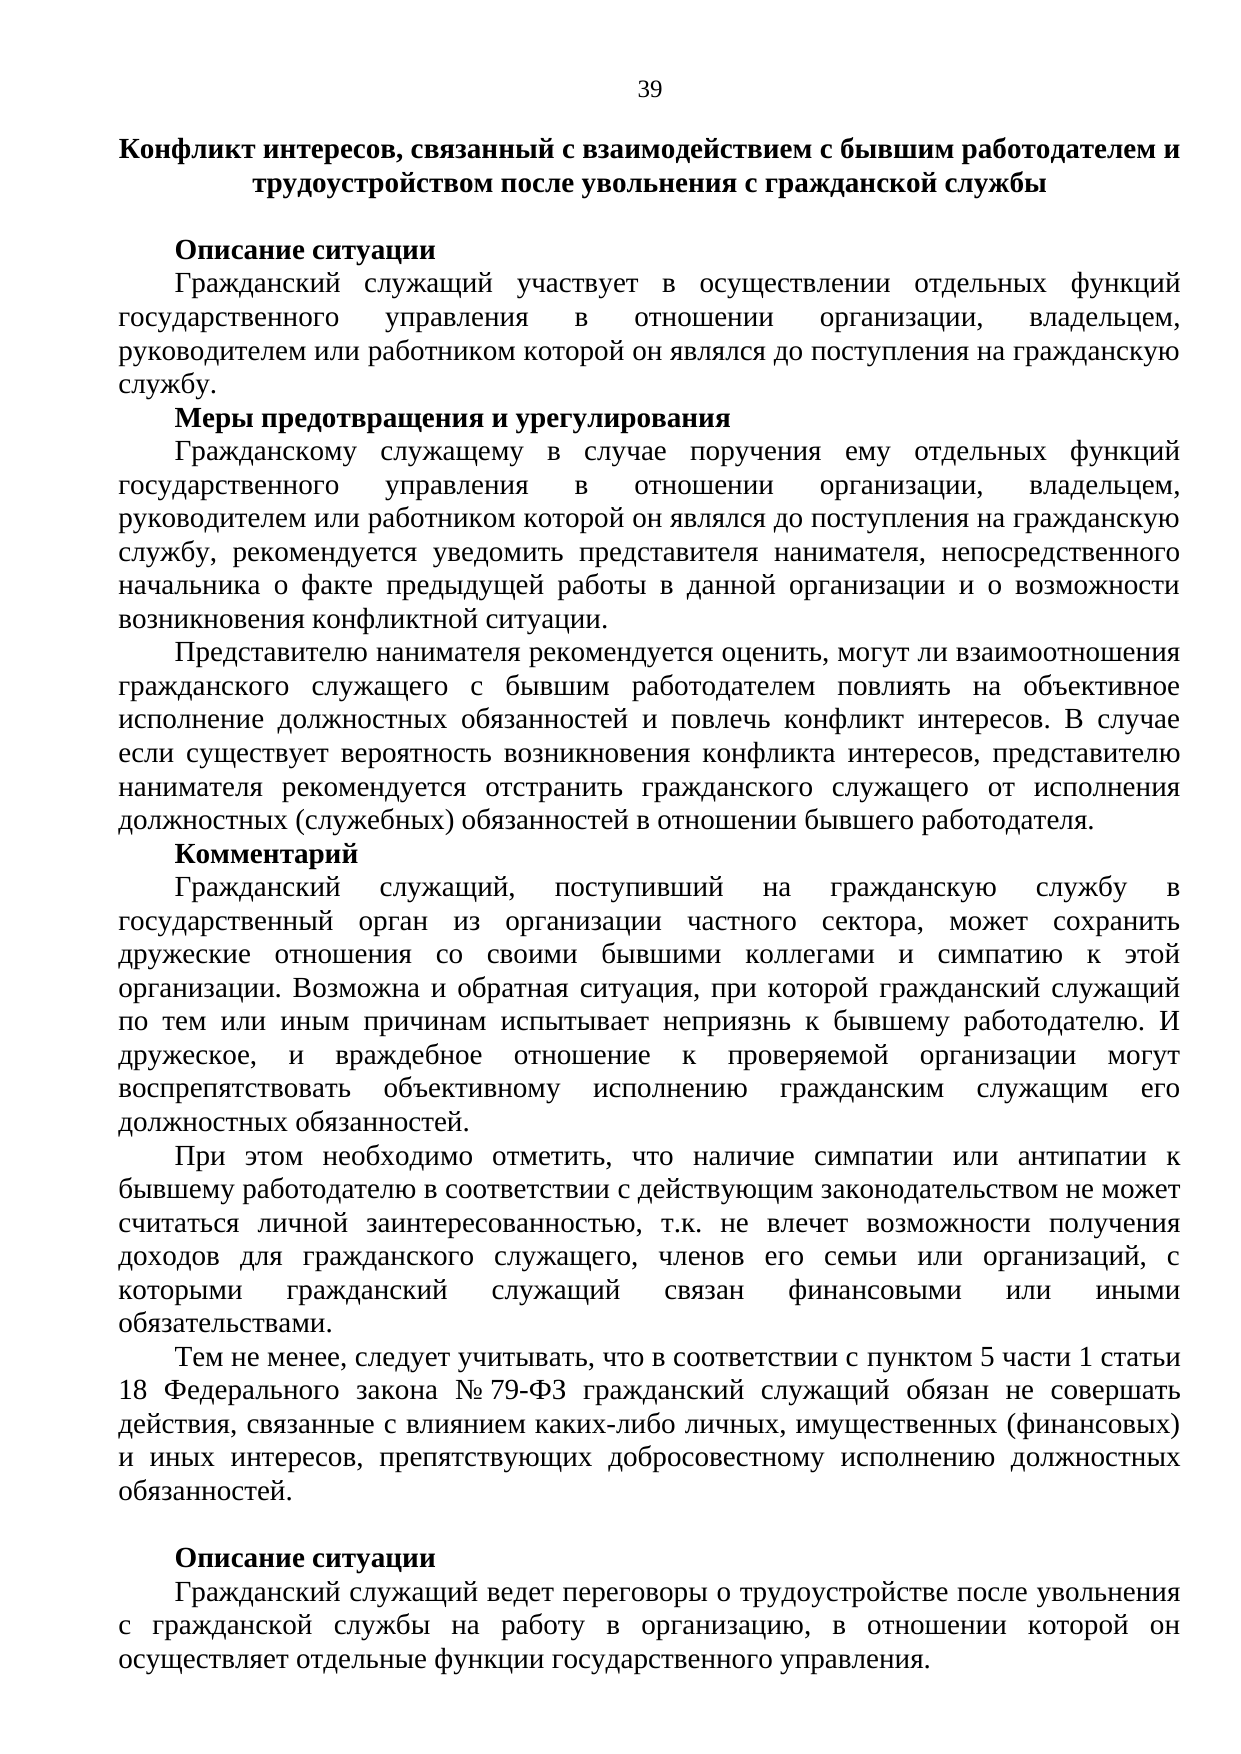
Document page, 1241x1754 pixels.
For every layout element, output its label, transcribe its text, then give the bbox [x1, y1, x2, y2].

text Гражданский служащий участвует в осуществлении отдельных функций государственного управления в отношении организации, владельцем, руководителем или работником которой он являлся до поступления на гражданскую службу. [118, 266, 1181, 400]
text Гражданский служащий ведет переговоры о трудоустройстве после увольнения с гражданской службы на работу в организацию, в отношении которой он осуществляет отдельные функции государственного управления. [118, 1574, 1181, 1674]
text При этом необходимо отметить, что наличие симпатии или антипатии к бывшему работодателю в соответствии с действующим законодательством не может считаться личной заинтересованностью, т.к. не влечет возможности получения доходов для гражданского служащего, членов его семьи или организаций, с которыми гражданский служащий связан финансовыми или иными обязательствами. [118, 1138, 1181, 1339]
text Гражданскому служащему в случае поручения ему отдельных функций государственного управления в отношении организации, владельцем, руководителем или работником которой он являлся до поступления на гражданскую службу, рекомендуется уведомить представителя нанимателя, непосредственного начальника о факте предыдущей работы в данной организации и о возможности возникновения конфликтной ситуации. [118, 433, 1181, 634]
text Комментарий [118, 836, 1181, 869]
text Тем не менее, следует учитывать, что в соответствии с пунктом 5 части 1 статьи 18 Федерального закона № 79-ФЗ гражданский служащий обязан не совершать действия, связанные с влиянием каких-либо личных, имущественных (финансовых) и иных интересов, препятствующих добросовестному исполнению должностных обязанностей. [118, 1339, 1181, 1507]
text Описание ситуации [118, 232, 1181, 266]
text Представителю нанимателя рекомендуется оценить, могут ли взаимоотношения гражданского служащего с бывшим работодателем повлиять на объективное исполнение должностных обязанностей и повлечь конфликт интересов. В случае если существует вероятность возникновения конфликта интересов, представителю нанимателя рекомендуется отстранить гражданского служащего от исполнения должностных (служебных) обязанностей в отношении бывшего работодателя. [118, 634, 1181, 836]
text Конфликт интересов, связанный с взаимодействием с бывшим работодателем и трудоустройством после увольнения с гражданской службы [118, 131, 1181, 198]
text Гражданский служащий, поступивший на гражданскую службу в государственный орган из организации частного сектора, может сохранить дружеские отношения со своими бывшими коллегами и симпатию к этой организации. Возможна и обратная ситуация, при которой гражданский служащий по тем или иным причинам испытывает неприязнь к бывшему работодателю. И дружеское, и враждебное отношение к проверяемой организации могут воспрепятствовать объективному исполнению гражданским служащим его должностных обязанностей. [118, 869, 1181, 1138]
text Меры предотвращения и урегулирования [118, 400, 1181, 433]
text Описание ситуации [118, 1540, 1181, 1574]
